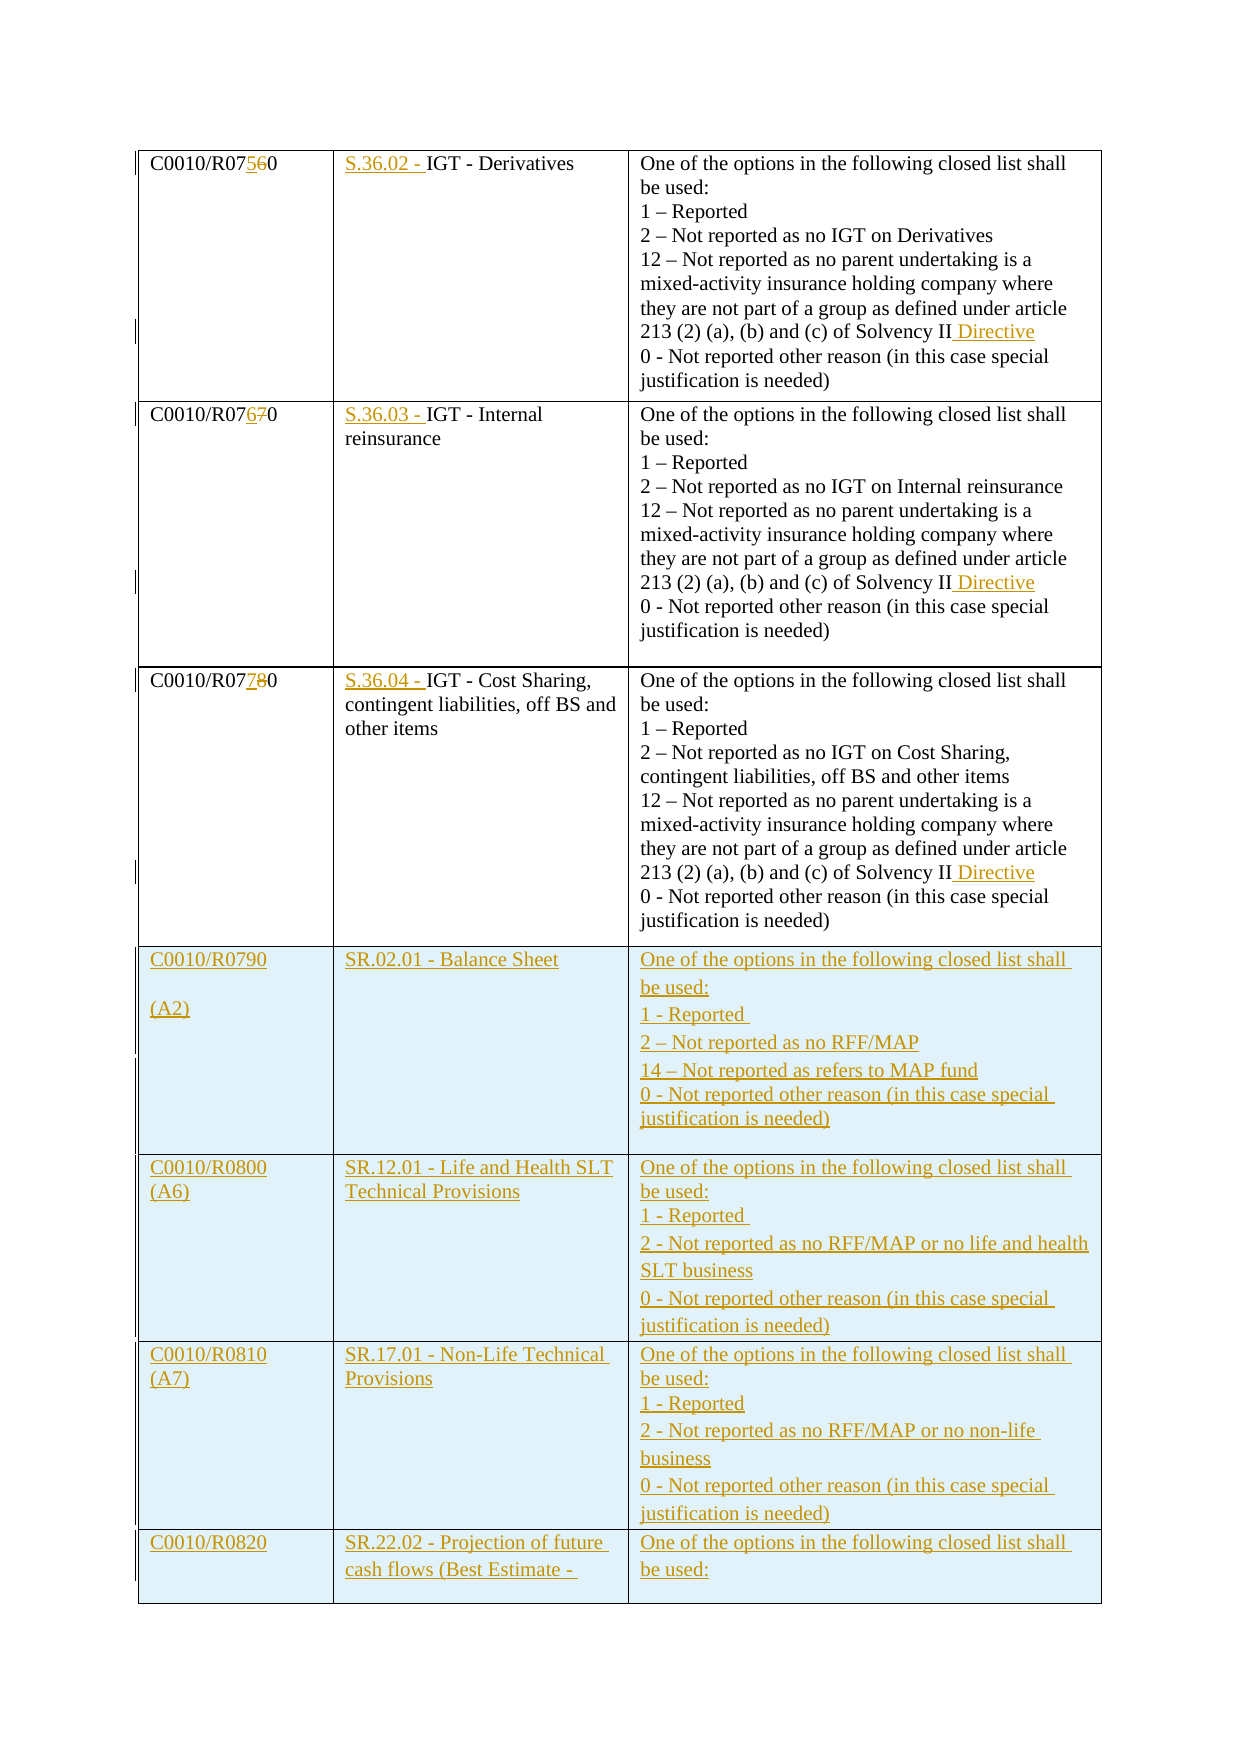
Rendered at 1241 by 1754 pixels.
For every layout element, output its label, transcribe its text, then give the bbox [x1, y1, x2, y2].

table_cell IGT - Derivatives [334, 151, 628, 401]
table_cell One of the options in the following closed list shall be used: 1 – Reported 2 – Not reported as no IGT on Derivatives 12 – Not reported as no parent undertaking is a mixed-activity insurance holding company where they are not part of a group as defined under article 213 (2) (a), (b) and (c) of Solvency II 0 - Not reported other reason (in this case special justification is needed) [629, 151, 1101, 401]
table_cell IGT - Internal reinsurance [334, 402, 628, 666]
table_cell One of the options in the following closed list shall be used: 1 – Reported 2 – Not reported as no IGT on Cost Sharing, contingent liabilities, off BS and other items 12 – Not reported as no parent undertaking is a mixed-activity insurance holding company where they are not part of a group as defined under article 213 (2) (a), (b) and (c) of Solvency II 0 - Not reported other reason (in this case special justification is needed) [629, 668, 1101, 946]
table_cell C0010/R070 [139, 402, 333, 666]
table_cell C0010/R070 [139, 668, 333, 946]
table_cell One of the options in the following closed list shall be used: 1 – Reported 2 – Not reported as no IGT on Internal reinsurance 12 – Not reported as no parent undertaking is a mixed-activity insurance holding company where they are not part of a group as defined under article 213 (2) (a), (b) and (c) of Solvency II 0 - Not reported other reason (in this case special justification is needed) [629, 402, 1101, 666]
table_cell C0010/R070 [139, 151, 333, 401]
table_cell IGT - Cost Sharing, contingent liabilities, off BS and other items [334, 668, 628, 946]
